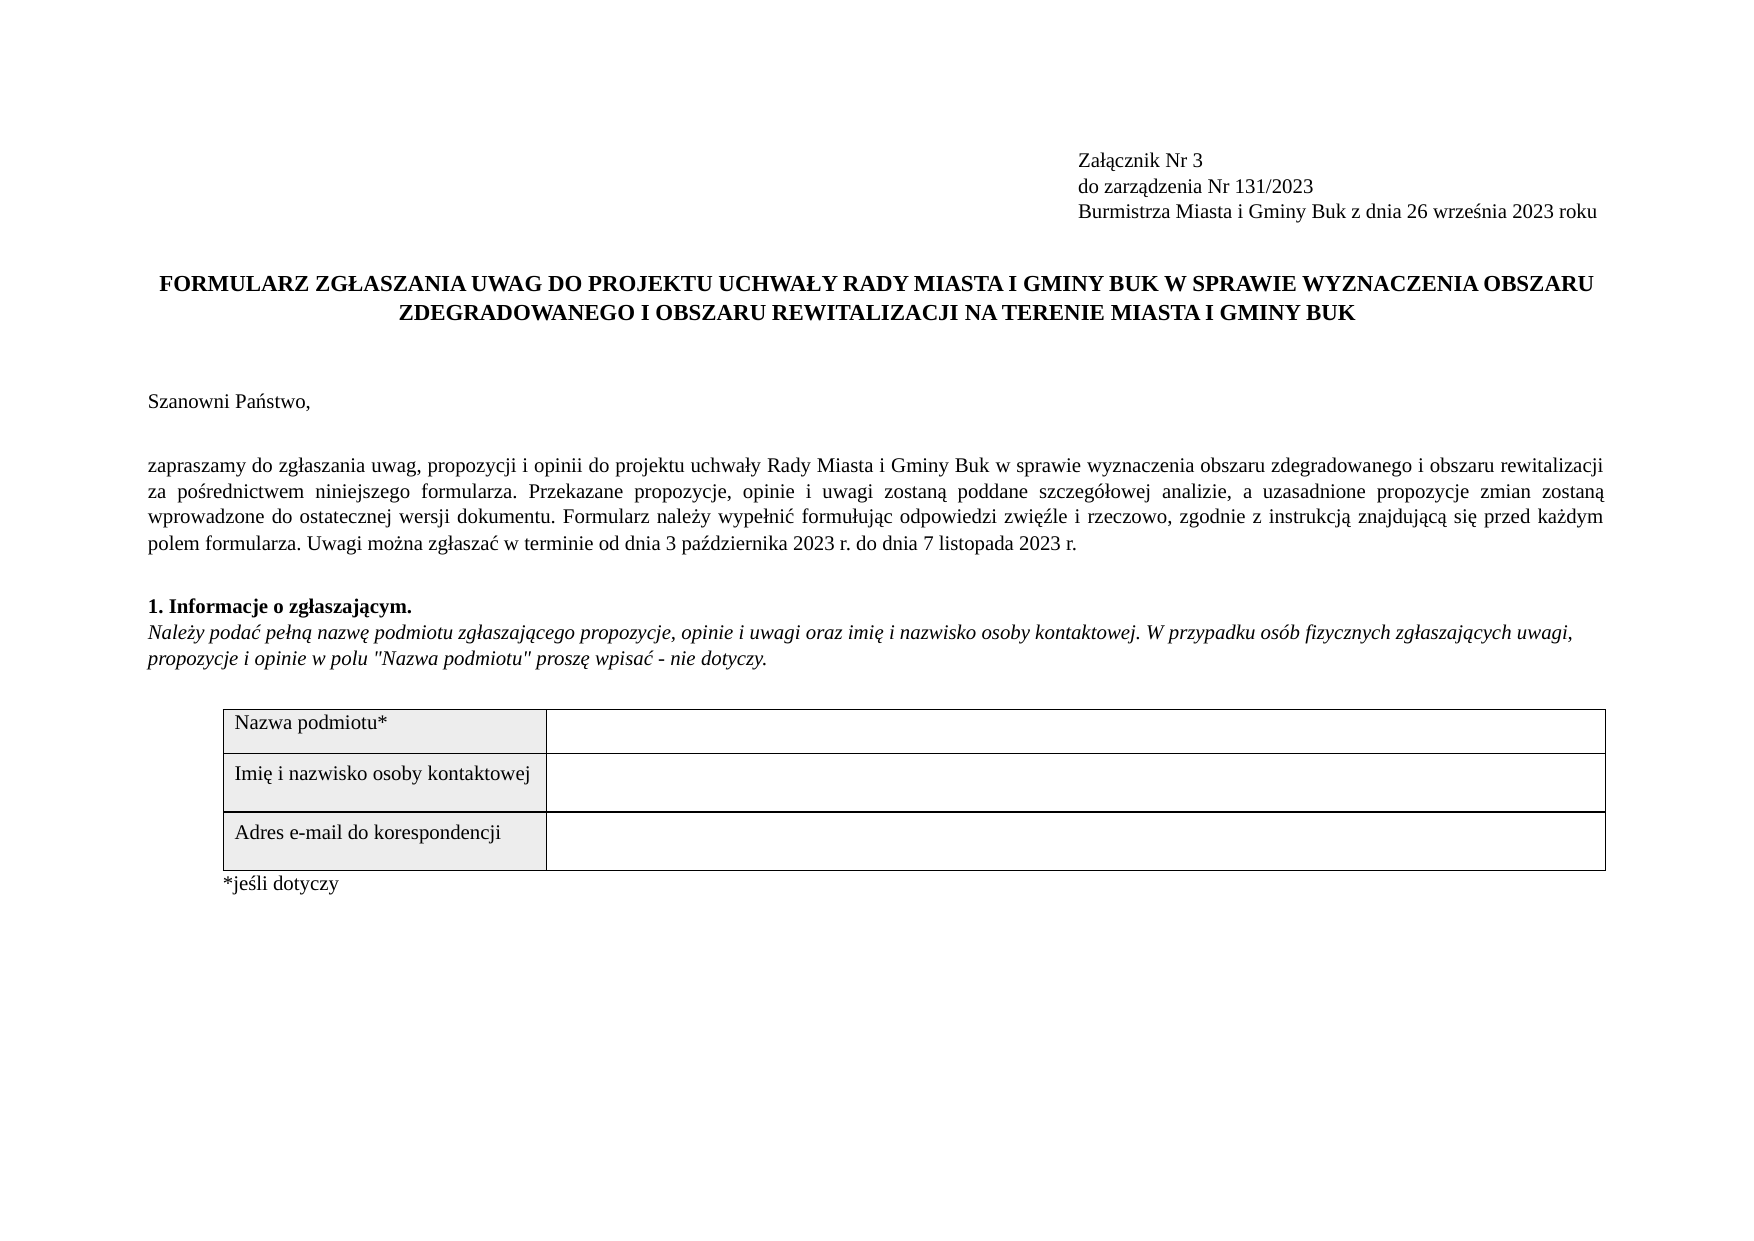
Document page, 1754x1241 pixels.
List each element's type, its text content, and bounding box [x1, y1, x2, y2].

text zapraszamy do zgłaszania uwag, propozycji i opinii do projektu uchwały Rady Miasta i Gminy Buk w sprawie wyznaczenia obszaru zdegradowanego i obszaru rewitalizacji za pośrednictwem niniejszego formularza. Przekazane propozycje, opinie i uwagi zostaną poddane szczegółowej analizie, a uzasadnione propozycje zmian zostaną wprowadzone do ostatecznej wersji dokumentu. Formularz należy wypełnić formułując odpowiedzi zwięźle i rzeczowo, zgodnie z instrukcją znajdującą się przed każdym polem formularza. Uwagi można zgłaszać w terminie od dnia 3 października 2023 r. do dnia 7 listopada 2023 r. [148, 453, 1606, 554]
table_header Nazwa podmiotu* [224, 710, 546, 753]
table_cell [547, 754, 1605, 811]
table_cell Imię i nazwisko osoby kontaktowej [224, 754, 546, 811]
text 1. Informacje o zgłaszającym. Należy podać pełną nazwę podmiotu zgłaszającego propozycje, opinie i uwagi oraz imię i nazwisko osoby kontaktowej. W przypadku osób fizycznych zgłaszających uwagi, propozycje i opinie w polu "Nazwa podmiotu" proszę wpisać - nie dotyczy. [148, 594, 1606, 670]
text FORMULARZ ZGŁASZANIA UWAG DO PROJEKTU UCHWAŁY RADY MIASTA I GMINY BUK W SPRAWIE WYZNACZENIA OBSZARU ZDEGRADOWANEGO I OBSZARU REWITALIZACJI NA TERENIE MIASTA I GMINY BUK [148, 271, 1606, 325]
text Załącznik Nr 3 [148, 148, 1606, 172]
text do zarządzenia Nr 131/2023 [148, 173, 1606, 198]
text Burmistrza Miasta i Gminy Buk z dnia 26 września 2023 roku [148, 199, 1606, 223]
table_cell Adres e-mail do korespondencji [224, 813, 546, 870]
list *jeśli dotyczy [223, 871, 1606, 895]
text Szanowni Państwo, [148, 389, 1606, 413]
table_cell [547, 813, 1605, 870]
table_header [547, 710, 1605, 753]
